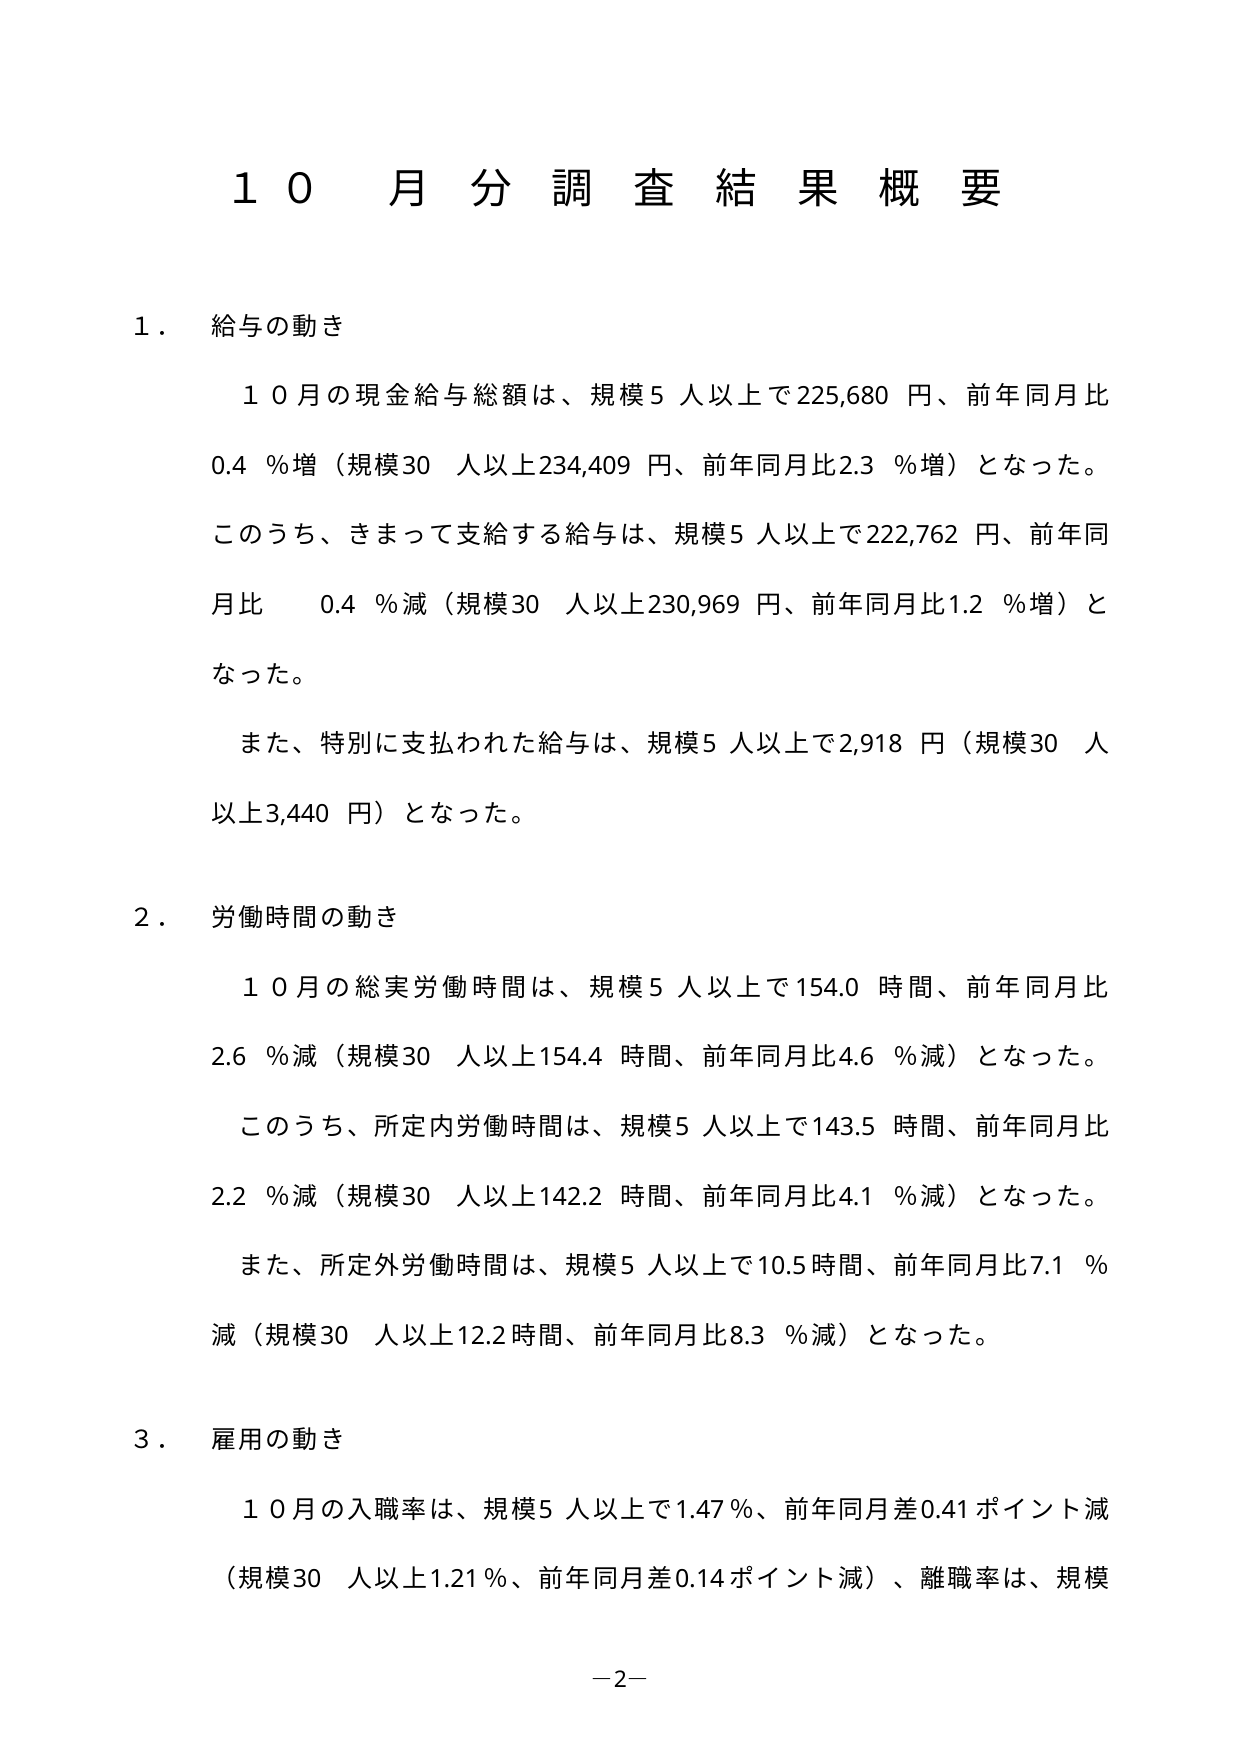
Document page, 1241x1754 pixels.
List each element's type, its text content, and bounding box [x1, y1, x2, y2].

text １０月の総実労働時間は、規模5人以上で154.0時間、前年同月比2.6％減（規模30人以上154.4時間、前年同月比4.6％減）となった。 [184, 951, 1111, 1090]
text １０月の現金給与総額は、規模5人以上で225,680円、前年同月比0.4％増（規模30人以上234,409円、前年同月比2.3％増）となった。 [184, 359, 1111, 498]
text また、特別に支払われた給与は、規模5人以上で2,918円（規模30人以上3,440円）となった。 [184, 707, 1111, 846]
list 労働時間の動き [129, 881, 1111, 951]
text このうち、きまって支給する給与は、規模5人以上で222,762円、前年同月比 0.4％減（規模30人以上230,969円、前年同月比1.2％増）となった。 [184, 498, 1111, 707]
text また、所定外労働時間は、規模5人以上で10.5時間、前年同月比7.1％減（規模30人以上12.2時間、前年同月比8.3％減）となった。 [184, 1229, 1111, 1368]
text １０ 月 分 調 査 結 果 概 要 [129, 150, 1111, 220]
list 雇用の動き [129, 1403, 1111, 1472]
text このうち、所定内労働時間は、規模5人以上で143.5時間、前年同月比2.2％減（規模30人以上142.2時間、前年同月比4.1％減）となった。 [184, 1090, 1111, 1229]
list 給与の動き [129, 289, 1111, 359]
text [184, 1472, 1111, 1612]
